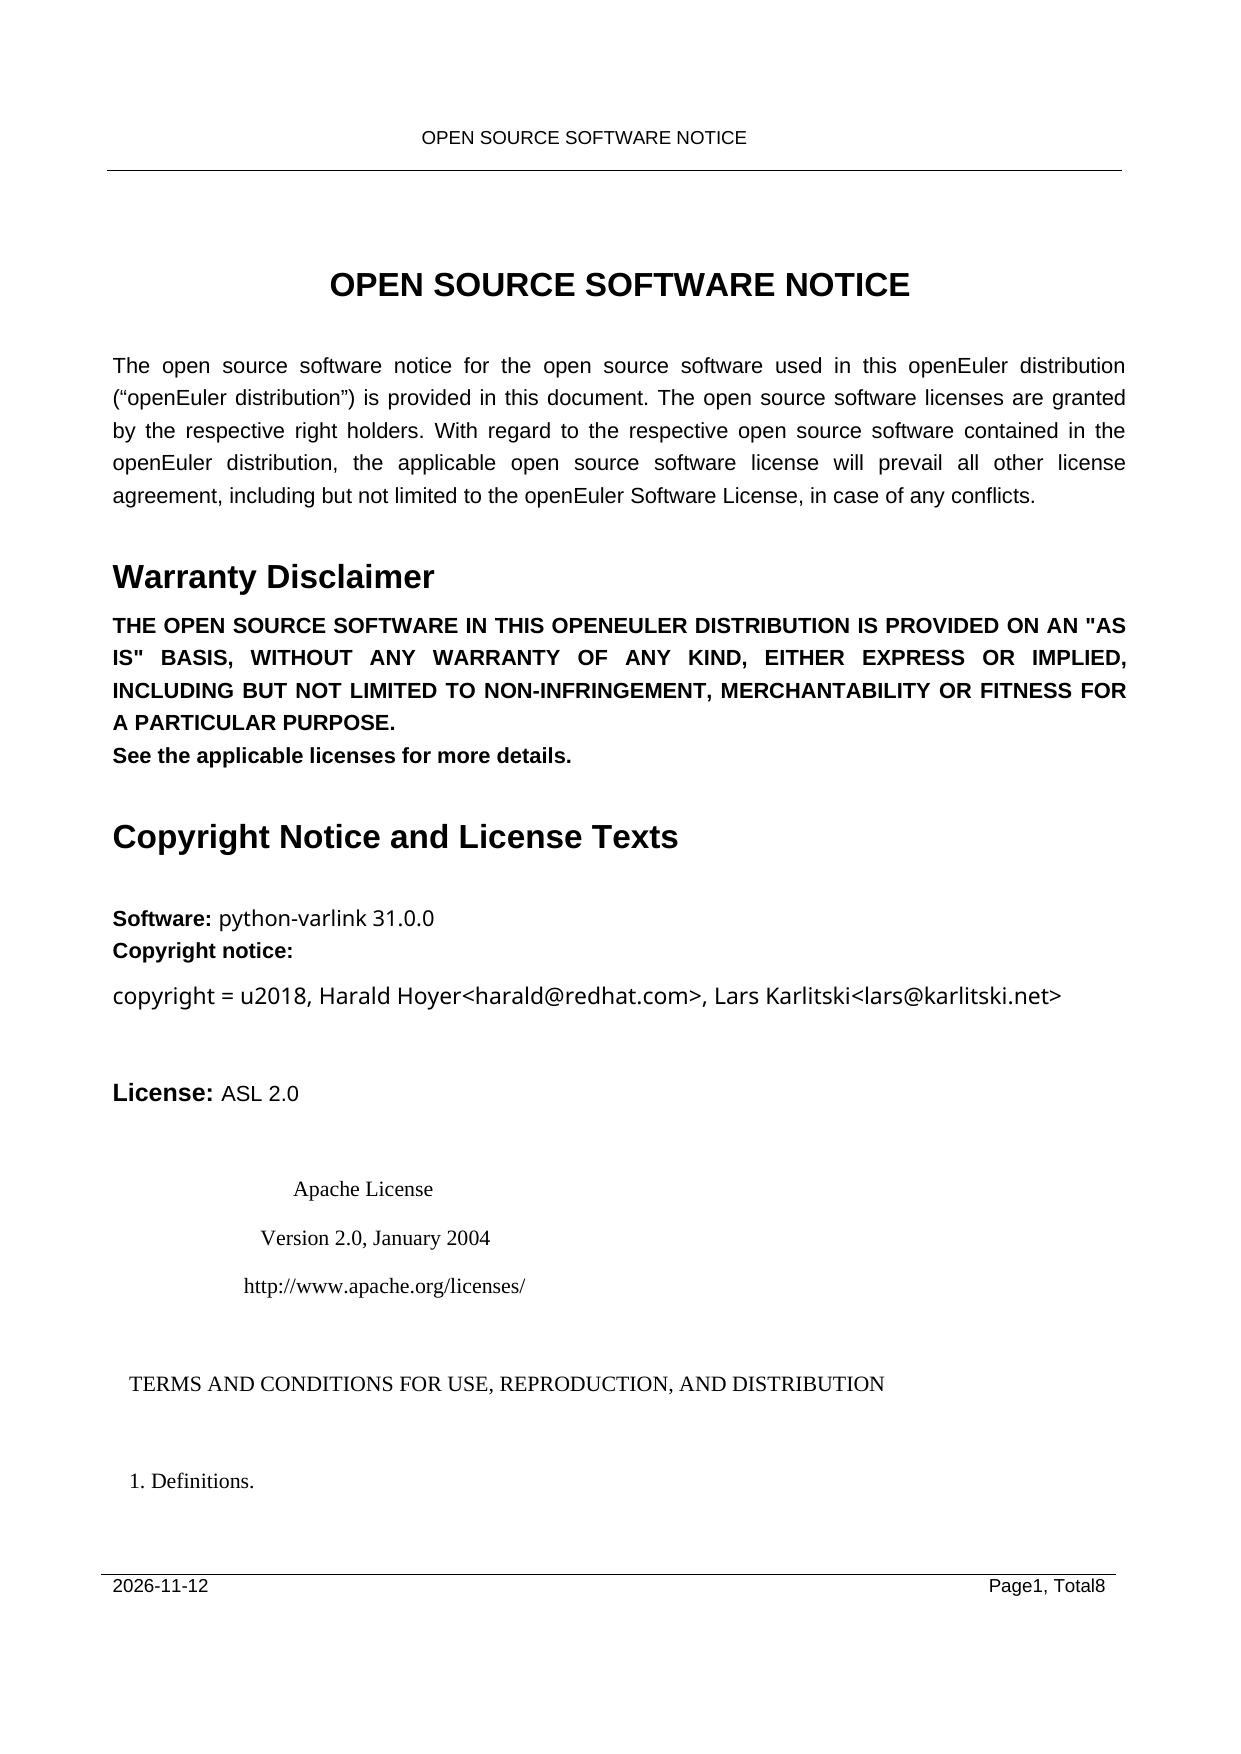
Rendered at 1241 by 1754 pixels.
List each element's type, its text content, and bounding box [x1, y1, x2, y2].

text copyright = u2018, Harald Hoyer<harald@redhat.com>, Lars Karlitski<lars@karlitski.net> [112, 979, 1128, 1060]
text Warranty Disclaimer [112, 544, 1128, 609]
text THE OPEN SOURCE SOFTWARE IN THIS OPENEULER DISTRIBUTION IS PROVIDED ON AN "AS IS" BASIS, WITHOUT ANY WARRANTY OF ANY KIND, EITHER EXPRESS OR IMPLIED, INCLUDING BUT NOT LIMITED TO NON-INFRINGEMENT, MERCHANTABILITY OR FITNESS FOR A PARTICULAR PURPOSE. See the applicable licenses for more details. [112, 609, 1128, 771]
text Copyright notice: [112, 934, 1128, 966]
text The open source software notice for the open source software used in this openEuler distribution (“openEuler distribution”) is provided in this document. The open source software licenses are granted by the respective right holders. With regard to the respective open source software contained in the openEuler distribution, the applicable open source software license will prevail all other license agreement, including but not limited to the openEuler Software License, in case of any conflicts. [112, 349, 1128, 511]
text Software: python-varlink 31.0.0 [112, 901, 1128, 934]
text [112, 1123, 1128, 1497]
text OPEN SOURCE SOFTWARE NOTICE [112, 251, 1128, 316]
text License: ASL 2.0 [112, 1077, 1128, 1109]
text Copyright Notice and License Texts [112, 804, 1128, 869]
